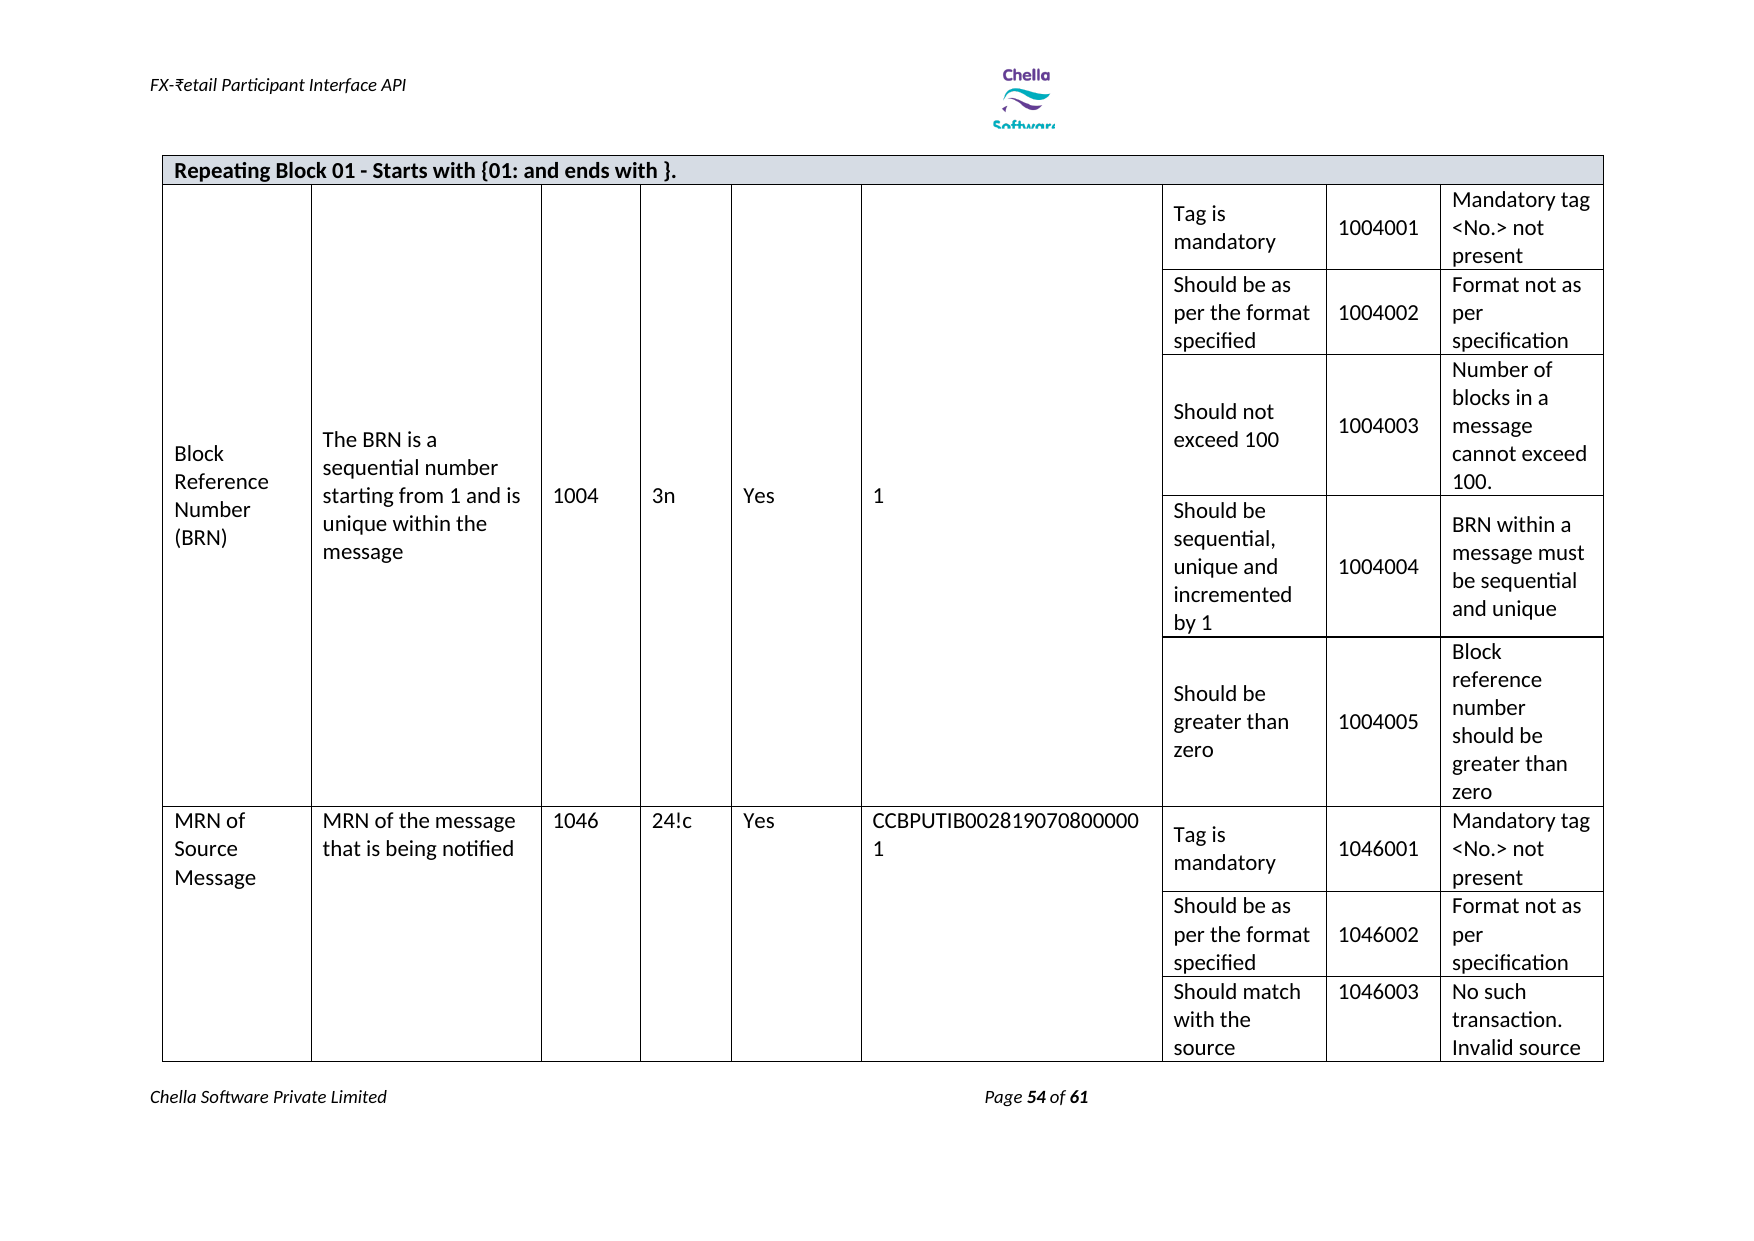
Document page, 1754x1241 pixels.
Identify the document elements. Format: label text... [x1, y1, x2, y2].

table_cell 1046001 [1327, 807, 1440, 891]
table_cell MRN of the message that is being notified [312, 807, 541, 1061]
table_cell No such transaction. Invalid source MRN [1441, 977, 1603, 1061]
table_cell Tag is mandatory [1163, 807, 1326, 891]
table_cell Mandatory tag <No.> not present [1441, 807, 1603, 891]
table_cell 1 [862, 185, 1162, 806]
table_cell Mandatory tag <No.> not present [1441, 185, 1603, 269]
table_cell 1004001 [1327, 185, 1440, 269]
table_cell Block reference number should be greater than zero [1441, 638, 1603, 806]
table_cell Number of blocks in a message cannot exceed 100. [1441, 355, 1603, 495]
table_cell Should be as per the format specified [1163, 892, 1326, 976]
table_cell 1004005 [1327, 638, 1440, 806]
table_cell Should not exceed 100 [1163, 355, 1326, 495]
table_cell MRN of Source Message [163, 807, 311, 1061]
picture [992, 68, 1055, 128]
table_cell 1046 [542, 807, 640, 1061]
table_cell BRN within a message must be sequential and unique [1441, 496, 1603, 636]
table_cell Repeating Block 01 - Starts with {01: and ends with }. [163, 156, 1603, 184]
table_cell Should be sequential, unique and incremented by 1 [1163, 496, 1326, 636]
table_cell 1046003 [1327, 977, 1440, 1061]
table_cell Should be as per the format specified [1163, 270, 1326, 354]
table_cell 1004004 [1327, 496, 1440, 636]
table_cell Should match with the source message MRN [1163, 977, 1326, 1061]
table_cell The BRN is a sequential number starting from 1 and is unique within the message [312, 185, 541, 806]
table_cell Block Reference Number (BRN) [163, 185, 311, 806]
table_cell 1004003 [1327, 355, 1440, 495]
table_cell 24!c [641, 807, 731, 1061]
table_cell 1046002 [1327, 892, 1440, 976]
table_cell 3n [641, 185, 731, 806]
table_cell Format not as per specification [1441, 892, 1603, 976]
table_cell 1004002 [1327, 270, 1440, 354]
table_cell Yes [732, 185, 861, 806]
table_cell 1004 [542, 185, 640, 806]
table_cell Should be greater than zero [1163, 638, 1326, 806]
table_cell Format not as per specification [1441, 270, 1603, 354]
table_cell Yes [732, 807, 861, 1061]
table_cell CCBPUTIB0028190708000001 [862, 807, 1162, 1061]
table_cell Tag is mandatory [1163, 185, 1326, 269]
